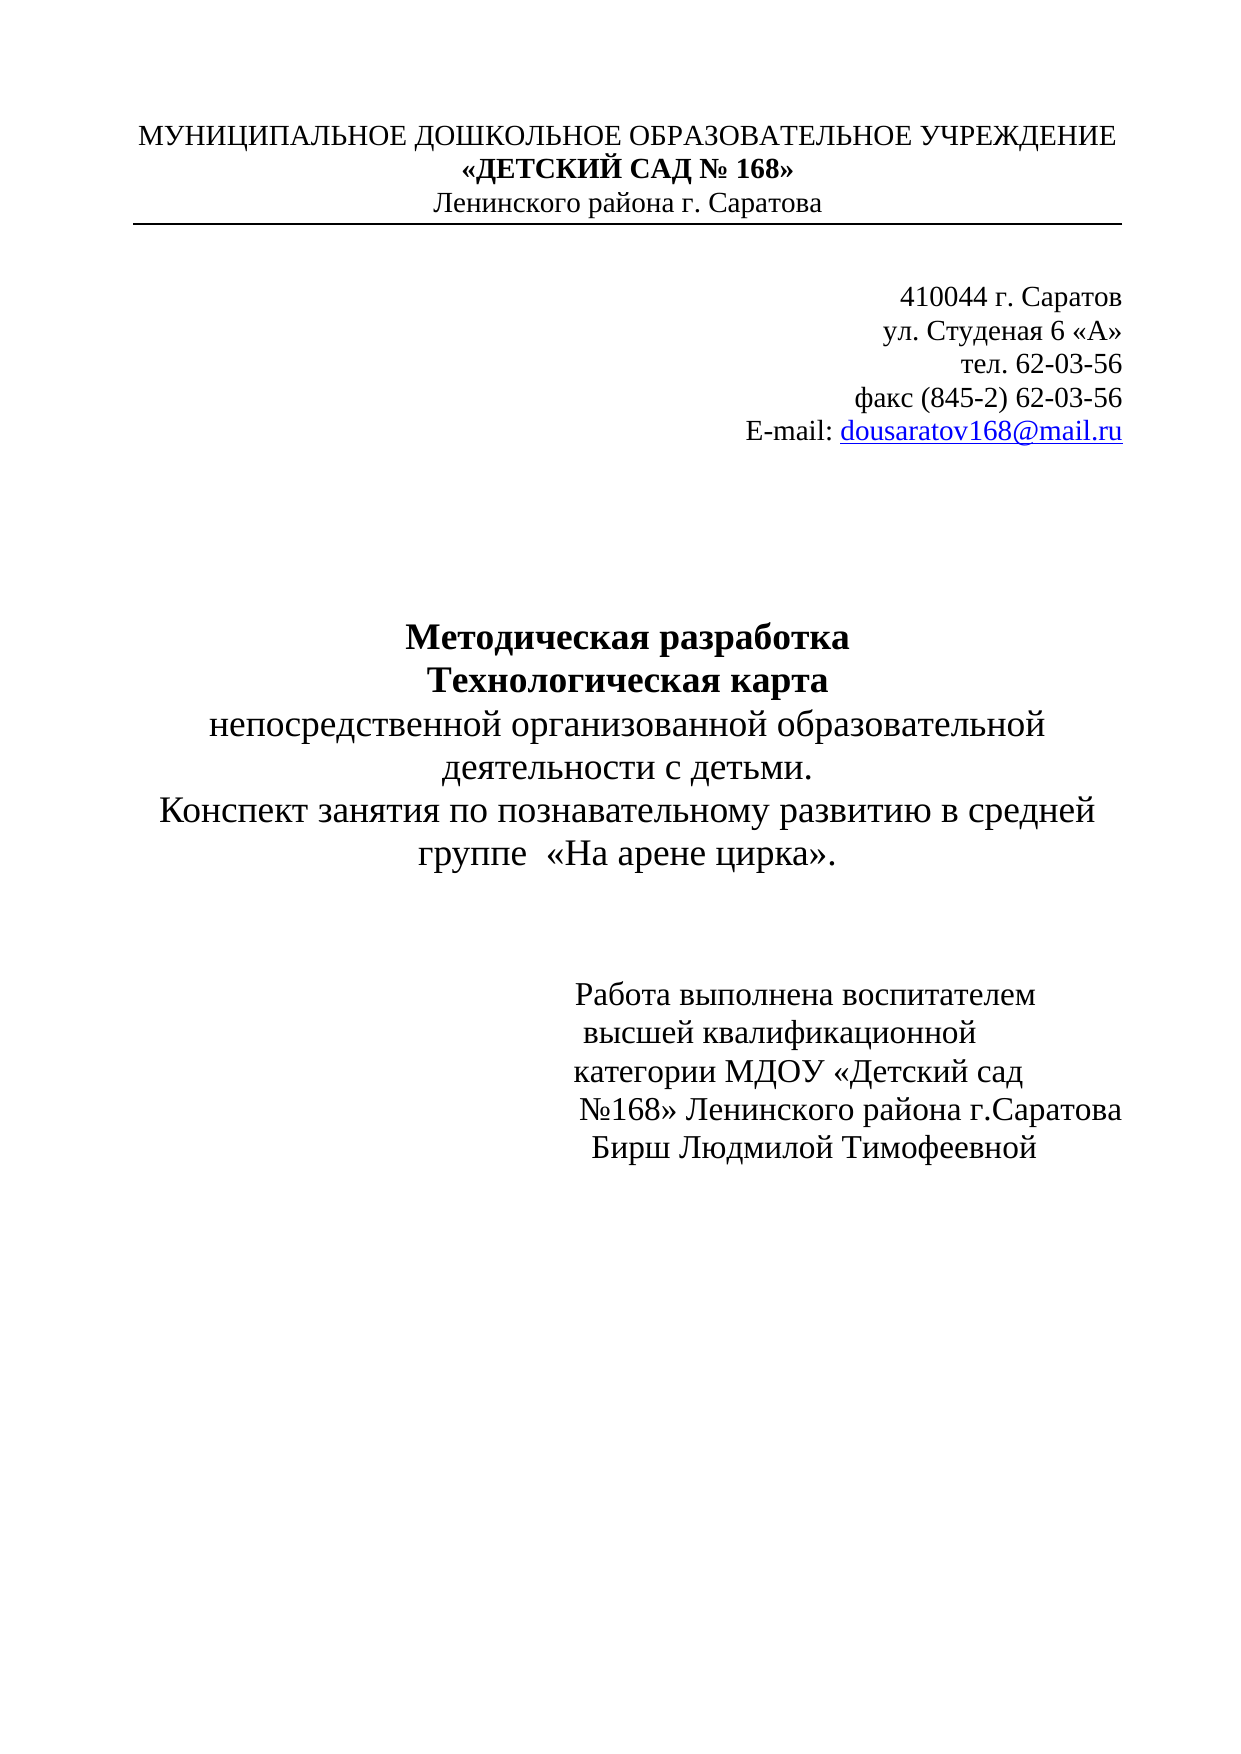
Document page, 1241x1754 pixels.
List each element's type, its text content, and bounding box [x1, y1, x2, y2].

text №168» Ленинского района г.Саратова [133, 1089, 1122, 1127]
text 410044 г. Саратов [133, 251, 1122, 313]
text факс (845-2) 62-03-56 [133, 380, 1122, 413]
text тел. 62-03-56 [133, 346, 1122, 380]
text «ДЕТСКИЙ САД № 168» [133, 152, 1122, 185]
text Методическая разработка [133, 615, 1122, 658]
text Бирш Людмилой Тимофеевной [133, 1127, 1122, 1166]
text высшей квалификационной [133, 1012, 1122, 1051]
text МУНИЦИПАЛЬНОЕ ДОШКОЛЬНОЕ ОБРАЗОВАТЕЛЬНОЕ УЧРЕЖДЕНИЕ [133, 118, 1122, 152]
text Ленинского района г. Саратова [133, 185, 1122, 223]
text категории МДОУ «Детский сад [133, 1051, 1122, 1089]
text Работа выполнена воспитателем [133, 974, 1122, 1012]
text непосредственной организованной образовательной деятельности с детьми. [133, 701, 1122, 787]
text ул. Студеная 6 «А» [133, 313, 1122, 346]
text E-mail: dousaratov168@mail.ru [133, 413, 1122, 447]
text Технологическая карта [133, 658, 1122, 701]
text Конспект занятия по познавательному развитию в средней группе «На арене цирка». [133, 787, 1122, 873]
